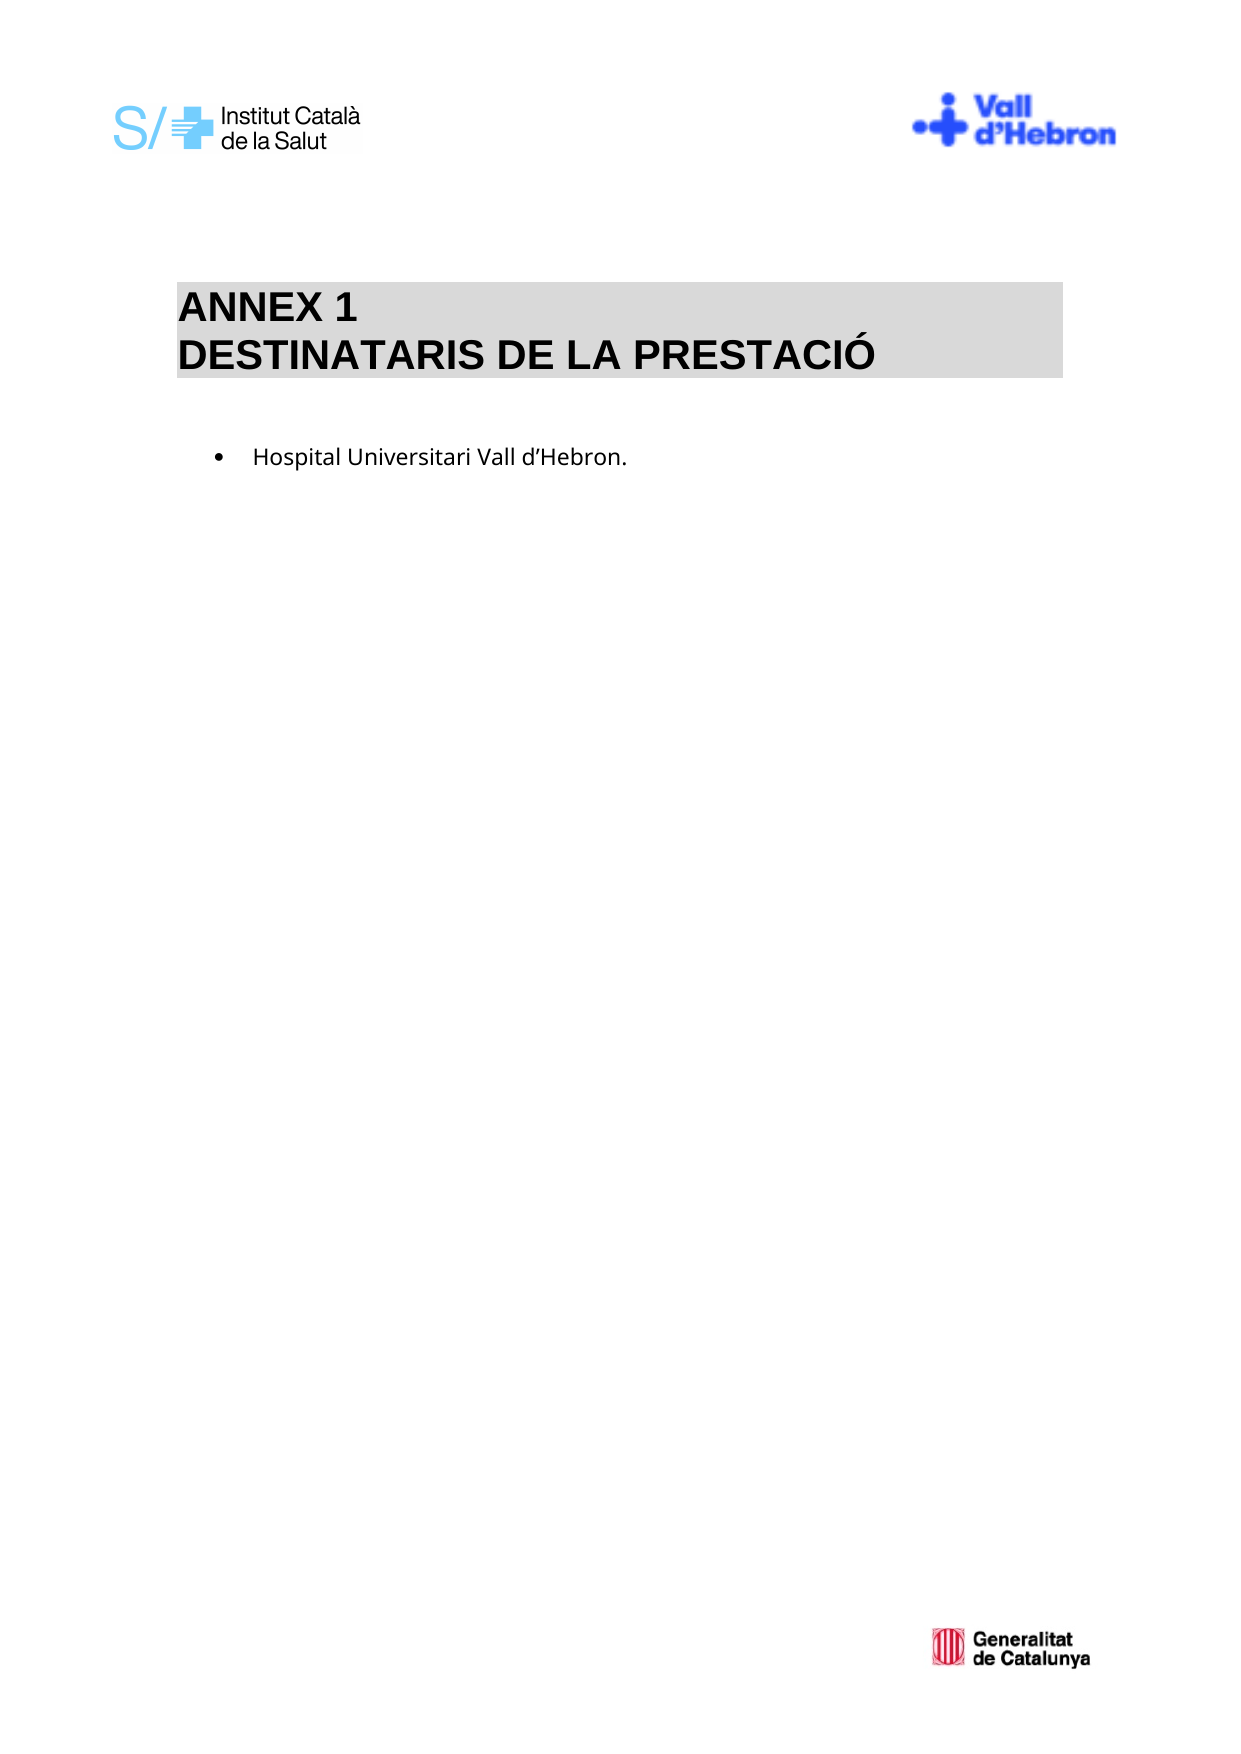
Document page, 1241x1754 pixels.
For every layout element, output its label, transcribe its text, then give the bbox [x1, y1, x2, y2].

picture [893, 1621, 1129, 1674]
text ANNEX 1 [177, 282, 1063, 330]
text DESTINATARIS DE LA PRESTACIÓ [177, 330, 1063, 378]
picture [112, 103, 363, 154]
picture [901, 86, 1122, 152]
list Hospital Universitari Vall d’Hebron. [215, 441, 1063, 472]
